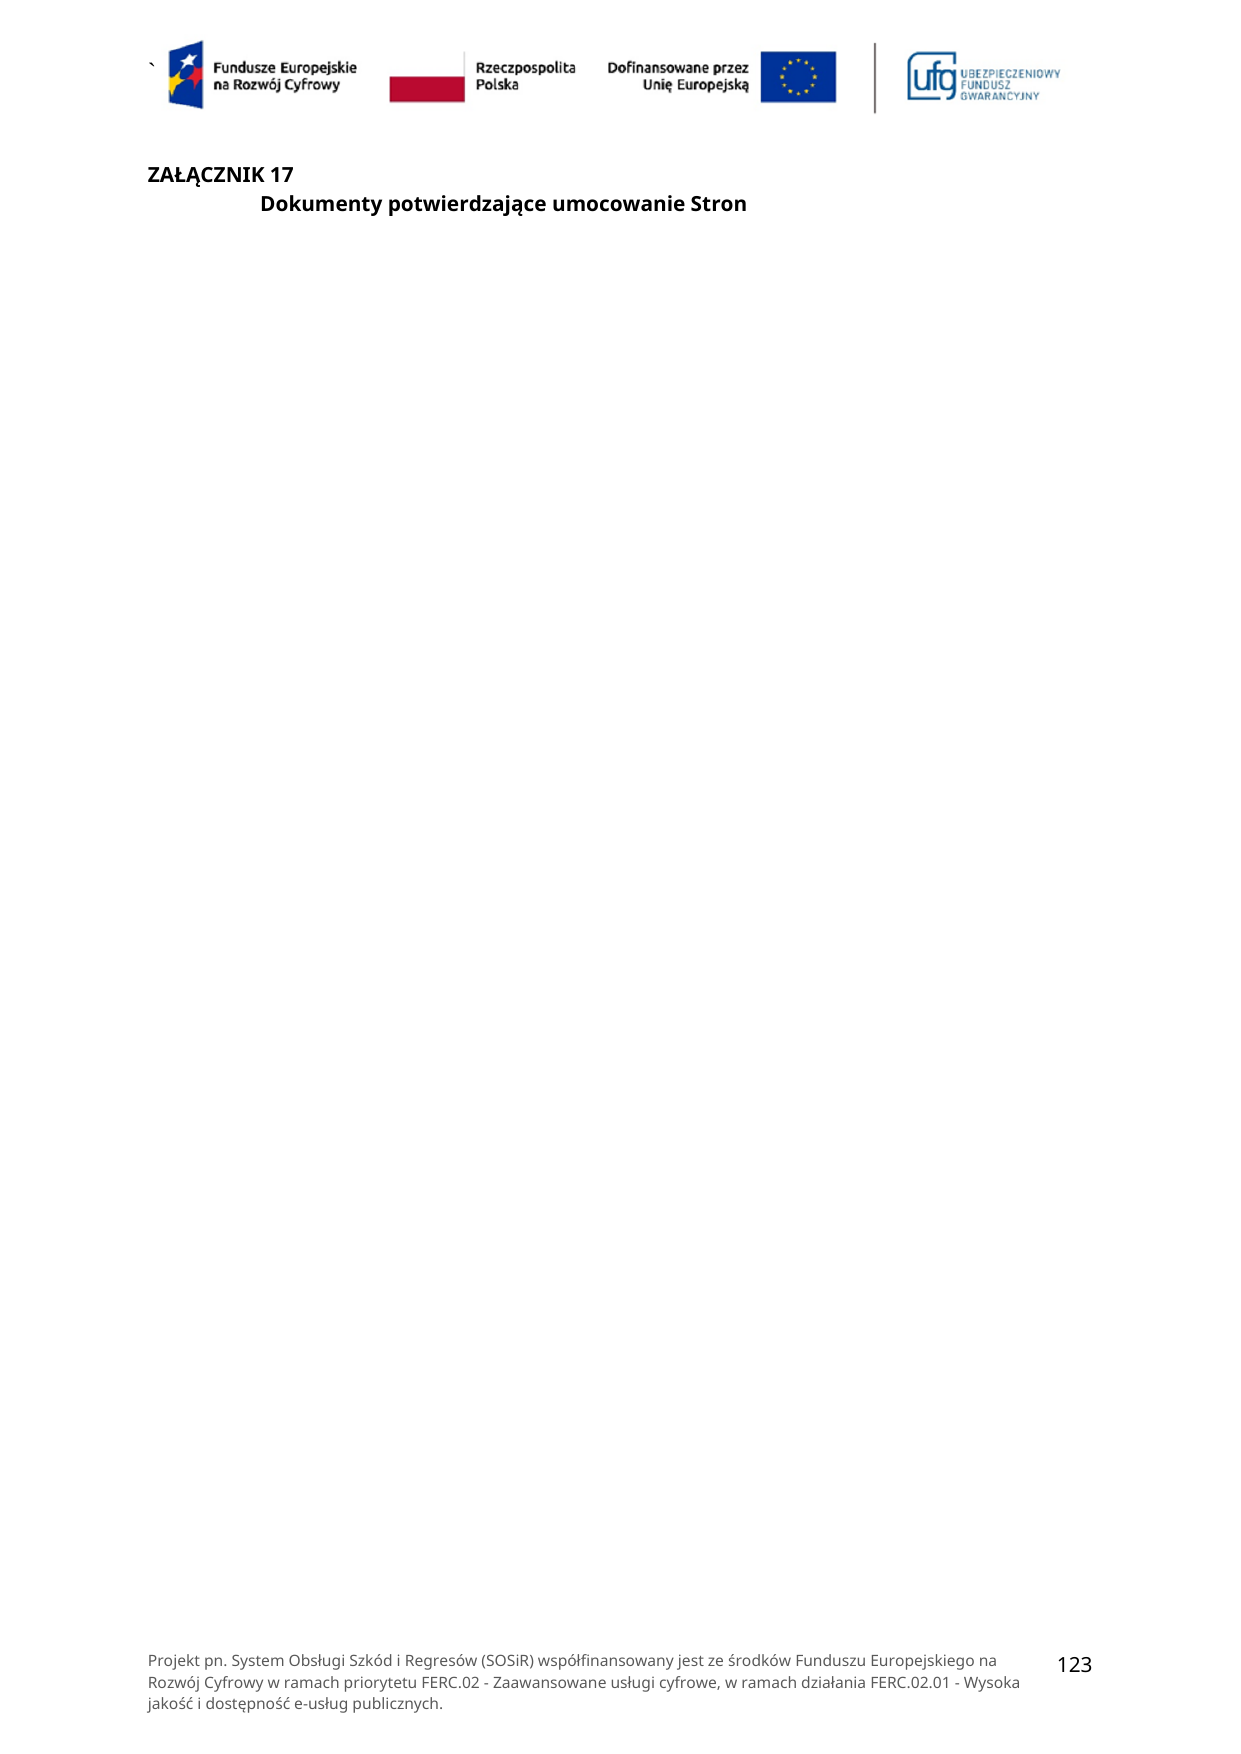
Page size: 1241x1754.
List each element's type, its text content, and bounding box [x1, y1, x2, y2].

picture [147, 21, 1093, 130]
text ZAŁĄCZNIK 17 Dokumenty potwierdzające umocowanie Stron [148, 160, 1086, 217]
